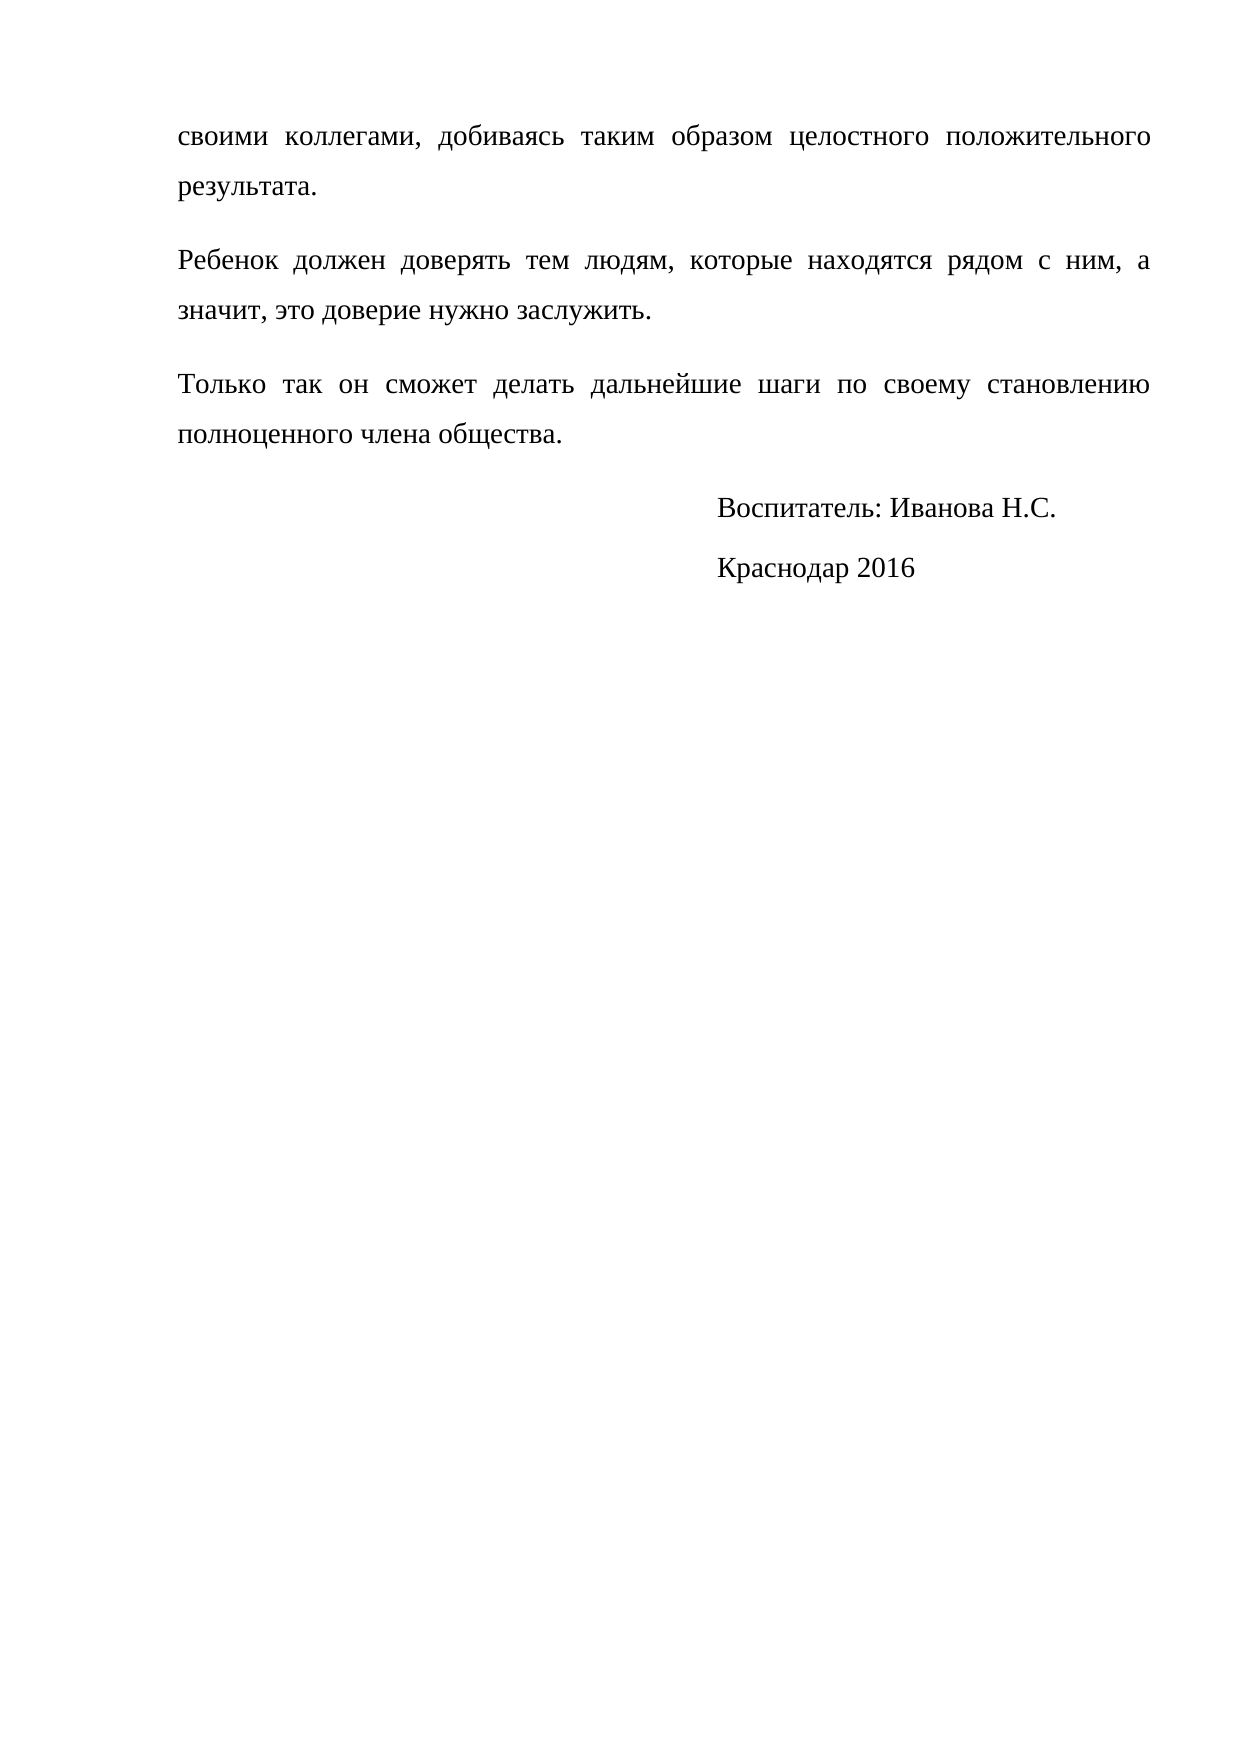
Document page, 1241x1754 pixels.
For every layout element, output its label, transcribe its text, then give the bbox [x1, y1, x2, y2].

text Воспитатель: Иванова Н.С. [177, 490, 1152, 524]
text Ребенок должен доверять тем людям, которые находятся рядом с ним, а значит, это доверие нужно заслужить. [177, 242, 1152, 326]
text Только так он сможет делать дальнейшие шаги по своему становлению полноценного члена общества. [177, 366, 1152, 450]
text Краснодар 2016 [177, 550, 1152, 583]
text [177, 118, 1152, 202]
